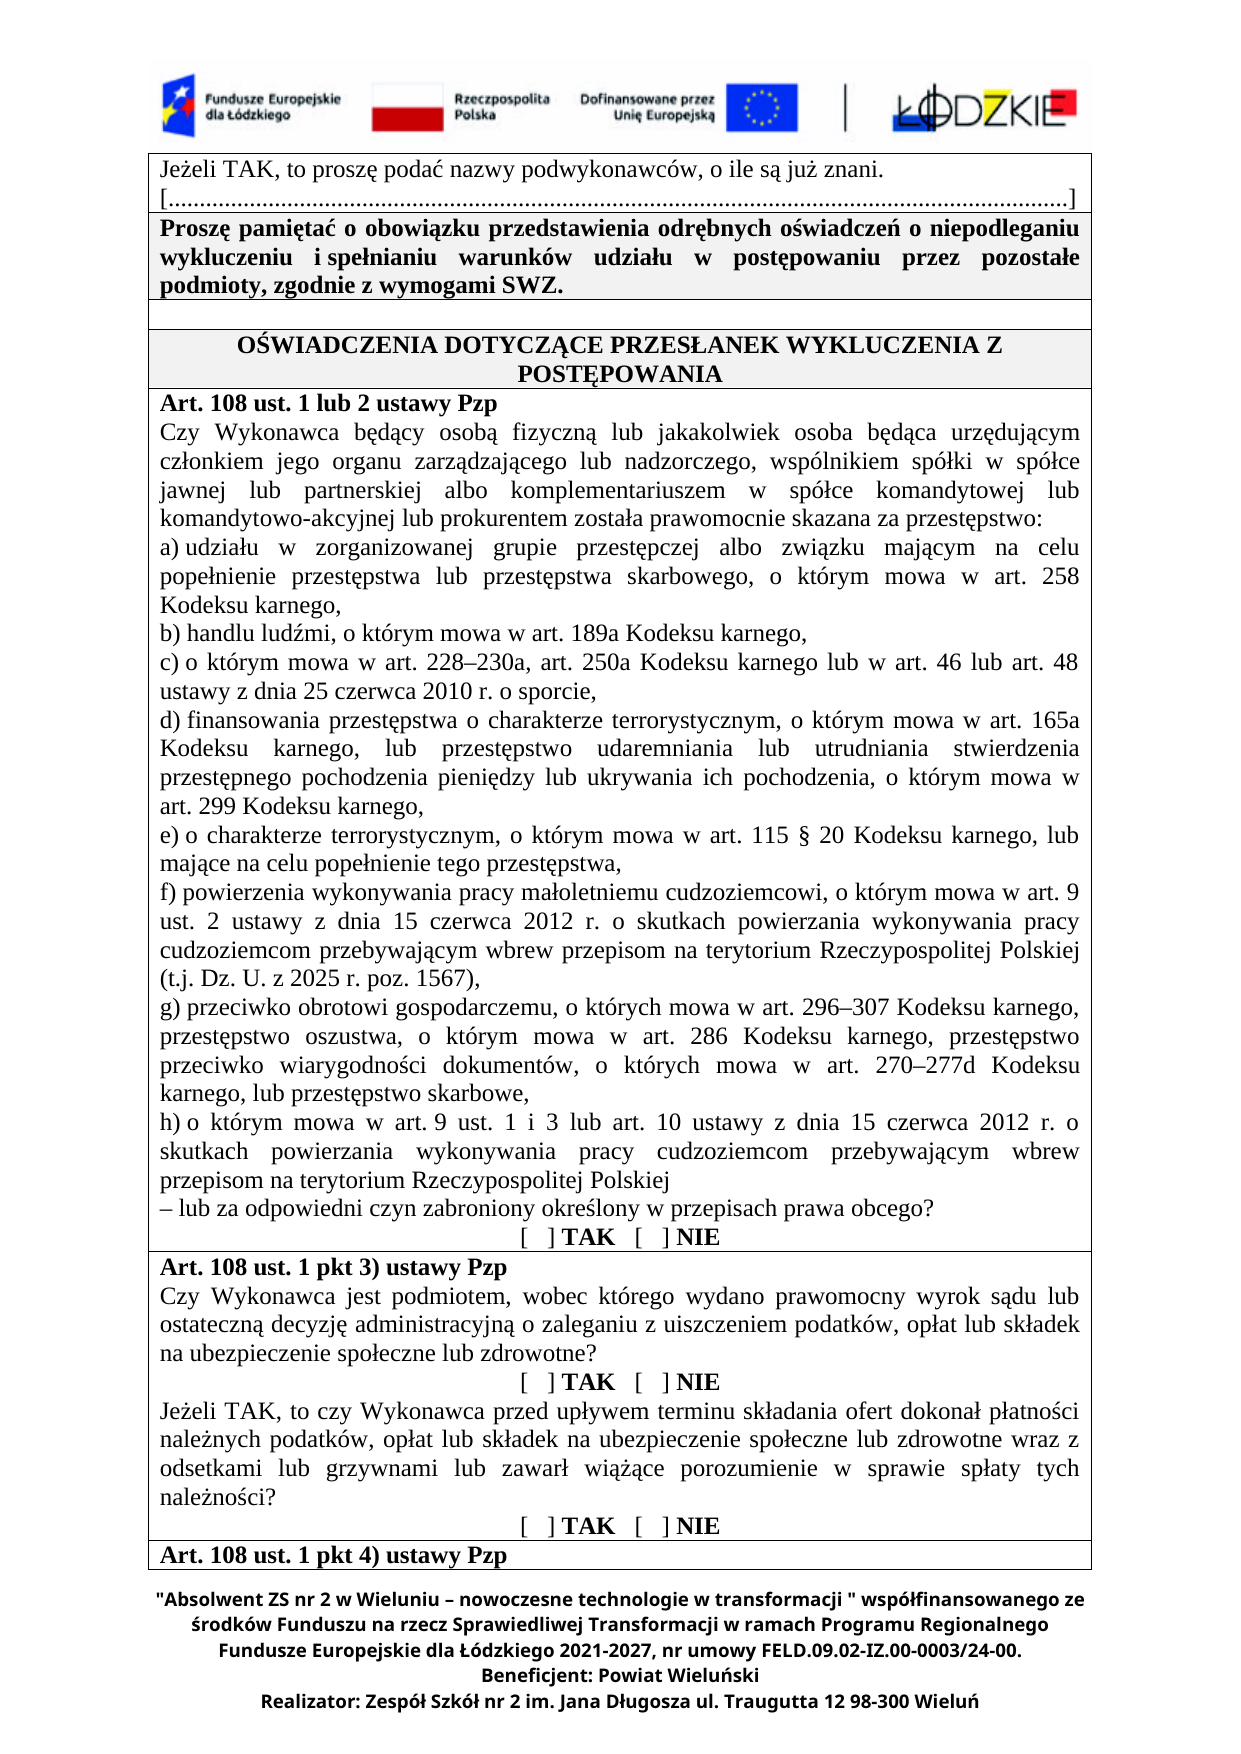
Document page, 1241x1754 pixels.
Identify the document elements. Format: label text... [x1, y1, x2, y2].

table_cell Proszę pamiętać o obowiązku przedstawienia odrębnych oświadczeń o niepodleganiu wykluczeniu i spełnianiu warunków udziału w postępowaniu przez pozostałe podmioty, zgodnie z wymogami SWZ. [149, 213, 1091, 299]
table_cell OŚWIADCZENIA DOTYCZĄCE PRZESŁANEK WYKLUCZENIA Z POSTĘPOWANIA [149, 330, 1091, 387]
table_cell [149, 300, 1091, 329]
picture [147, 59, 1093, 154]
table_cell Art. 108 ust. 1 pkt 3) ustawy Pzp Czy Wykonawca jest podmiotem, wobec którego wydano prawomocny wyrok sądu lub ostateczną decyzję administracyjną o zaleganiu z uiszczeniem podatków, opłat lub składek na ubezpieczenie społeczne lub zdrowotne? [ ] TAK [ ] NIE Jeżeli TAK, to czy Wykonawca przed upływem terminu składania ofert dokonał płatności należnych podatków, opłat lub składek na ubezpieczenie społeczne lub zdrowotne wraz z odsetkami lub grzywnami lub zawarł wiążące porozumienie w sprawie spłaty tych należności? [ ] TAK [ ] NIE [149, 1252, 1091, 1539]
table_cell Art. 108 ust. 1 lub 2 ustawy Pzp Czy Wykonawca będący osobą fizyczną lub jakakolwiek osoba będąca urzędującym członkiem jego organu zarządzającego lub nadzorczego, wspólnikiem spółki w spółce jawnej lub partnerskiej albo komplementariuszem w spółce komandytowej lub komandytowo-akcyjnej lub prokurentem została prawomocnie skazana za przestępstwo: a) udziału w zorganizowanej grupie przestępczej albo związku mającym na celu popełnienie przestępstwa lub przestępstwa skarbowego, o którym mowa w art. 258 Kodeksu karnego, b) handlu ludźmi, o którym mowa w art. 189a Kodeksu karnego, c) o którym mowa w art. 228–230a, art. 250a Kodeksu karnego lub w art. 46 lub art. 48 ustawy z dnia 25 czerwca 2010 r. o sporcie, d) finansowania przestępstwa o charakterze terrorystycznym, o którym mowa w art. 165a Kodeksu karnego, lub przestępstwo udaremniania lub utrudniania stwierdzenia przestępnego pochodzenia pieniędzy lub ukrywania ich pochodzenia, o którym mowa w art. 299 Kodeksu karnego, e) o charakterze terrorystycznym, o którym mowa w art. 115 § 20 Kodeksu karnego, lub mające na celu popełnienie tego przestępstwa, f) powierzenia wykonywania pracy małoletniemu cudzoziemcowi, o którym mowa w art. 9 ust. 2 ustawy z dnia 15 czerwca 2012 r. o skutkach powierzania wykonywania pracy cudzoziemcom przebywającym wbrew przepisom na terytorium Rzeczypospolitej Polskiej (t.j. Dz. U. z 2025 r. poz. 1567), g) przeciwko obrotowi gospodarczemu, o których mowa w art. 296–307 Kodeksu karnego, przestępstwo oszustwa, o którym mowa w art. 286 Kodeksu karnego, przestępstwo przeciwko wiarygodności dokumentów, o których mowa w art. 270–277d Kodeksu karnego, lub przestępstwo skarbowe, h) o którym mowa w art. 9 ust. 1 i 3 lub art. 10 ustawy z dnia 15 czerwca 2012 r. o skutkach powierzania wykonywania pracy cudzoziemcom przebywającym wbrew przepisom na terytorium Rzeczypospolitej Polskiej – lub za odpowiedni czyn zabroniony określony w przepisach prawa obcego? [ ] TAK [ ] NIE [149, 389, 1091, 1251]
